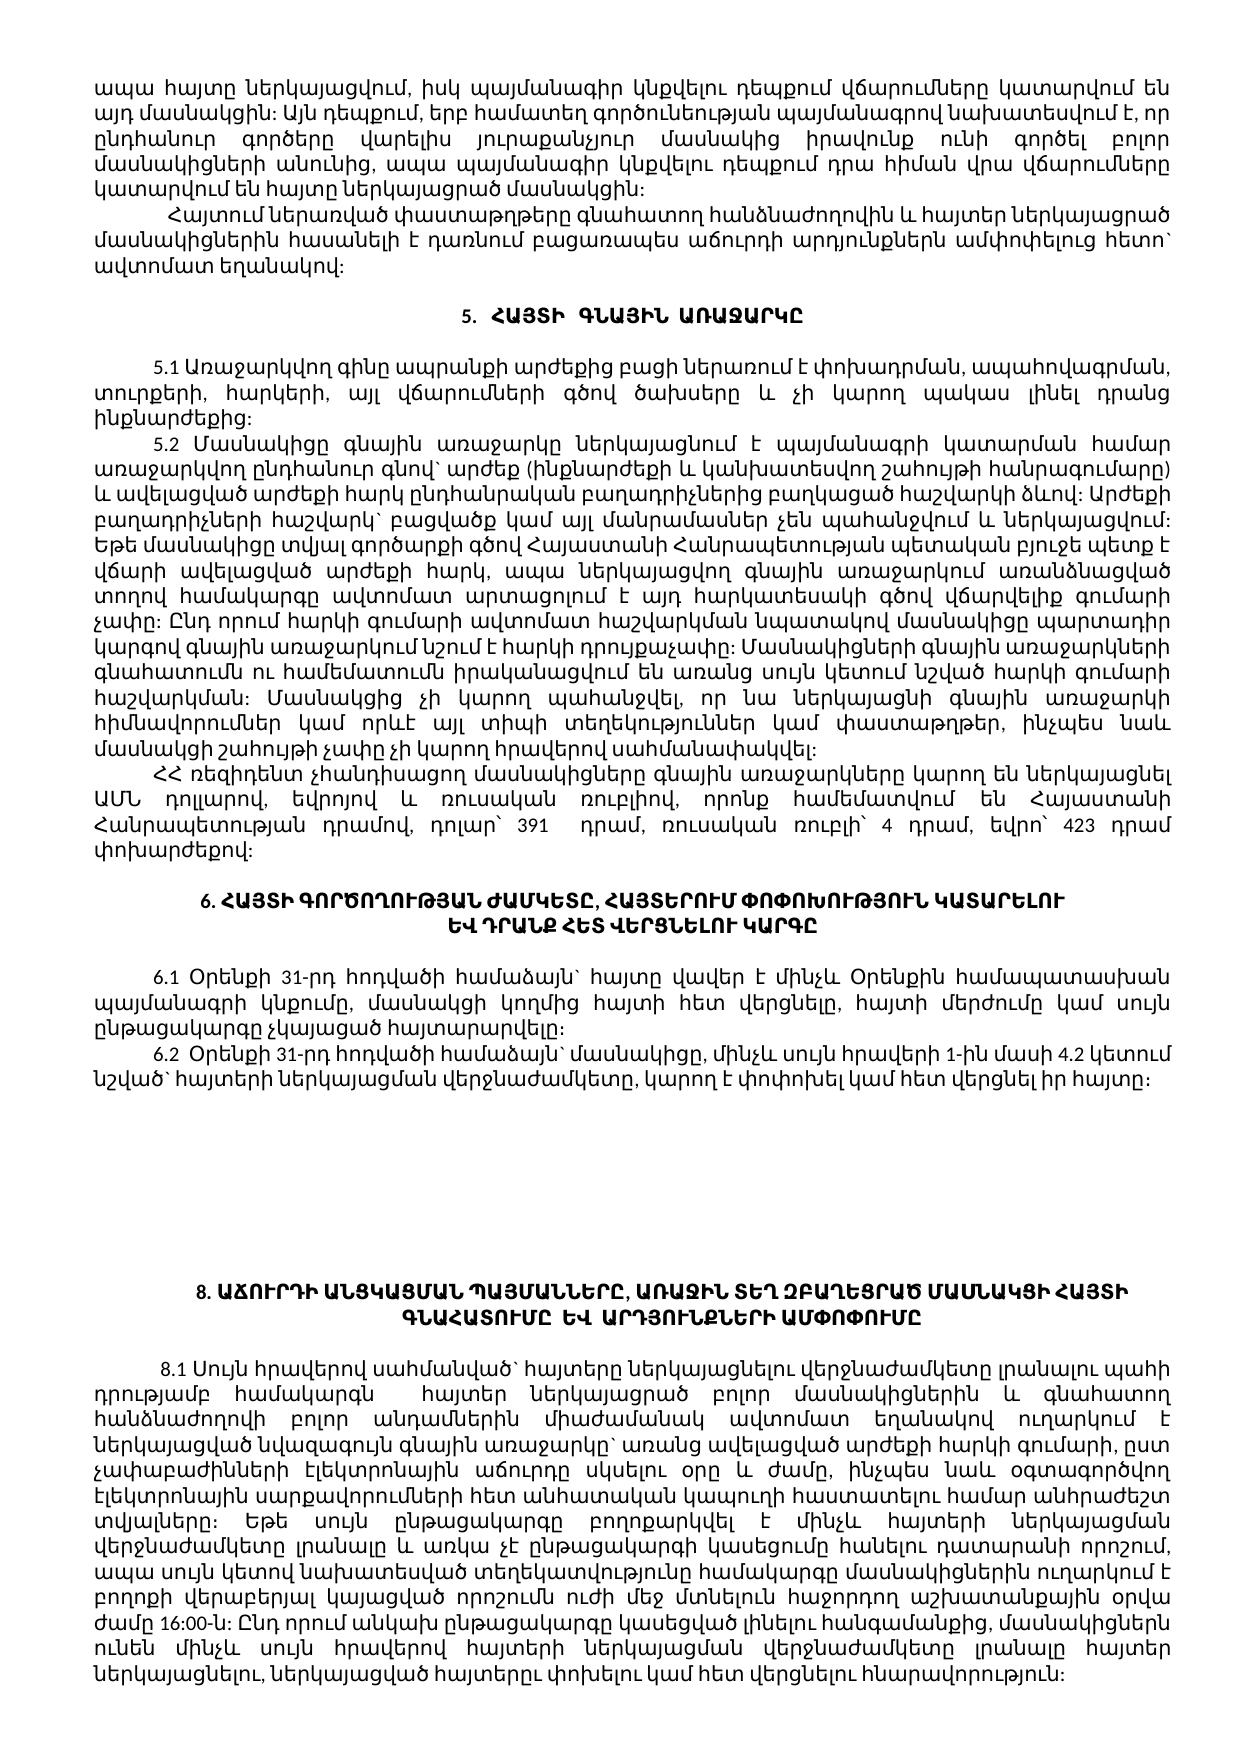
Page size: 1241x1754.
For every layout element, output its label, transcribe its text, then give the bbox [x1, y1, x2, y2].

text ՀՀ ռեզիդենտ չհանդիսացող մասնակիցները գնային առաջարկները կարող են ներկայացնել ԱՄՆ դոլլարով, եվրոյով և ռուսական ռուբլիով, որոնք համեմատվում են Հայաստանի Հանրապետության դրամով, դոլար՝ 391 դրամ, ռուսական ռուբլի՝ 4 դրամ, եվրո՝ 423 դրամ փոխարժեքով: [94, 761, 1171, 863]
text 6.1 Օրենքի 31-րդ հոդվածի համաձայն` հայտը վավեր է մինչև Օրենքին համապատասխան պայմանագրի կնքումը, մասնակցի կողմից հայտի հետ վերցնելը, հայտի մերժումը կամ սույն ընթացակարգը չկայացած հայտարարվելը։ [94, 964, 1171, 1041]
text 5.2 Մասնակիցը գնային առաջարկը ներկայացնում է պայմանագրի կատարման համար առաջարկվող ընդհանուր գնով` արժեք (ինքնարժեքի և կանխատեսվող շահույթի հանրագումարը) և ավելացված արժեքի հարկ ընդհանրական բաղադրիչներից բաղկացած հաշվարկի ձևով: Արժեքի բաղադրիչների հաշվարկ` բացվածք կամ այլ մանրամասներ չեն պահանջվում և ներկայացվում: Եթե մասնակիցը տվյալ գործարքի գծով Հայաստանի Հանրապետության պետական բյուջե պետք է վճարի ավելացված արժեքի հարկ, ապա ներկայացվող գնային առաջարկում առանձնացված տողով համակարգը ավտոմատ արտացոլում է այդ հարկատեսակի գծով վճարվելիք գումարի չափը: Ընդ որում հարկի գումարի ավտոմատ հաշվարկման նպատակով մասնակիցը պարտադիր կարգով գնային առաջարկում նշում է հարկի դրույքաչափը: Մասնակիցների գնային առաջարկների գնահատումն ու համեմատումն իրականացվում են առանց սույն կետում նշված հարկի գումարի հաշվարկման: Մասնակցից չի կարող պահանջվել, որ նա ներկայացնի գնային առաջարկի հիմնավորումներ կամ որևէ այլ տիպի տեղեկություններ կամ փաստաթղթեր, ինչպես նաև մասնակցի շահույթի չափը չի կարող հրավերով սահմանափակվել: [94, 431, 1171, 761]
text ԳՆԱՀԱՏՈՒՄԸ ԵՎ ԱՐԴՅՈՒՆՔՆԵՐԻ ԱՄՓՈՓՈՒՄԸ [94, 1305, 1171, 1330]
text 6. ՀԱՅՏԻ ԳՈՐԾՈՂՈՒԹՅԱՆ ԺԱՄԿԵՏԸ, ՀԱՅՏԵՐՈՒՄ ՓՈՓՈԽՈՒԹՅՈՒՆ ԿԱՏԱՐԵԼՈՒ [94, 888, 1171, 914]
text 8.1 Սույն հրավերով սահմանված` հայտերը ներկայացնելու վերջնաժամկետը լրանալու պահի դրությամբ համակարգն հայտեր ներկայացրած բոլոր մասնակիցներին և գնահատող հանձնաժողովի բոլոր անդամներին միաժամանակ ավտոմատ եղանակով ուղարկում է ներկայացված նվազագույն գնային առաջարկը` առանց ավելացված արժեքի հարկի գումարի, ըստ չափաբաժինների էլեկտրոնային աճուրդը սկսելու օրը և ժամը, ինչպես նաև օգտագործվող էլեկտրոնային սարքավորումների հետ անհատական կապուղի հաստատելու համար անհրաժեշտ տվյալները։ Եթե սույն ընթացակարգը բողոքարկվել է մինչև հայտերի ներկայացման վերջնաժամկետը լրանալը և առկա չէ ընթացակարգի կասեցումը հանելու դատարանի որոշում, ապա սույն կետով նախատեսված տեղեկատվությունը համակարգը մասնակիցներին ուղարկում է բողոքի վերաբերյալ կայացված որոշումն ուժի մեջ մտնելուն հաջորդող աշխատանքային օրվա ժամը 16:00-ն: Ընդ որում անկախ ընթացակարգը կասեցված լինելու հանգամանքից, մասնակիցներն ունեն մինչև սույն հրավերով հայտերի ներկայացման վերջնաժամկետը լրանալը հայտեր ներկայացնելու, ներկայացված հայտերըւ փոխելու կամ հետ վերցնելու հնարավորություն: [94, 1356, 1171, 1686]
text 8. ԱՃՈՒՐԴԻ ԱՆՑԿԱՑՄԱՆ ՊԱՅՄԱՆՆԵՐԸ, ԱՌԱՋԻՆ ՏԵՂ ԶԲԱՂԵՑՐԱԾ ՄԱՍՆԱԿՑԻ ՀԱՅՏԻ [94, 1279, 1171, 1305]
text 6.2 Օրենքի 31-րդ հոդվածի համաձայն` մասնակիցը, մինչև սույն հրավերի 1-ին մասի 4.2 կետում նշված` հայտերի ներկայացման վերջնաժամկետը, կարող է փոփոխել կամ հետ վերցնել իր հայտը։ [94, 1041, 1171, 1092]
text 5.1 Առաջարկվող գինը ապրանքի արժեքից բացի ներառում է փոխադրման, ապահովագրման, տուրքերի, հարկերի, այլ վճարումների գծով ծախսերը և չի կարող պակաս լինել դրանց ինքնարժեքից: [94, 354, 1171, 431]
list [94, 75, 1171, 202]
text 5. ՀԱՅՏԻ ԳՆԱՅԻՆ ԱՌԱՋԱՐԿԸ [94, 304, 1171, 329]
text ԵՎ ԴՐԱՆՔ ՀԵՏ ՎԵՐՑՆԵԼՈՒ ԿԱՐԳԸ [94, 914, 1171, 939]
text Հայտում ներառված փաստաթղթերը գնահատող հանձնաժողովին և հայտեր ներկայացրած մասնակիցներին հասանելի է դառնում բացառապես աճուրդի արդյունքներն ամփոփելուց հետո` ավտոմատ եղանակով: [94, 202, 1171, 278]
